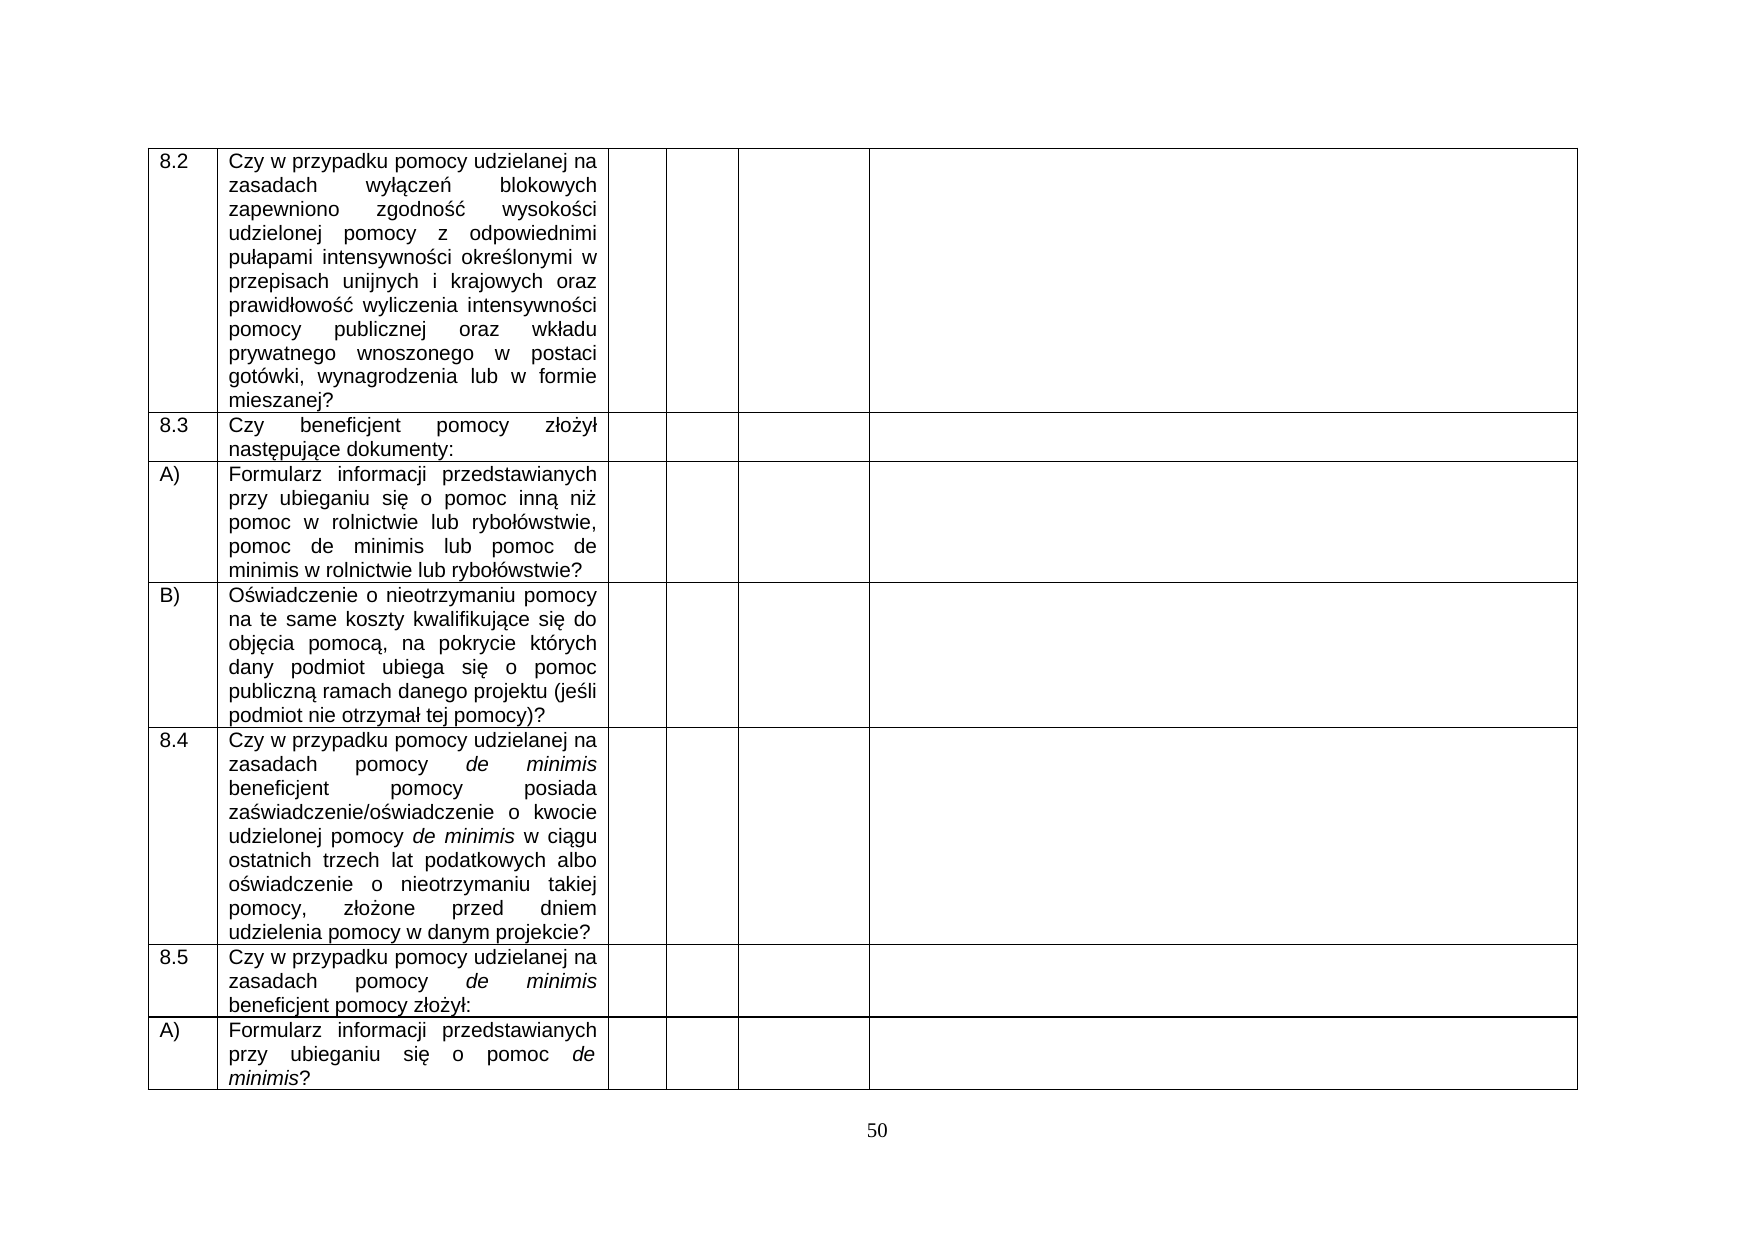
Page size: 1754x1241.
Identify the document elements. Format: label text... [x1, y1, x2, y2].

table_cell [870, 413, 1577, 461]
table_cell Czy w przypadku pomocy udzielanej na zasadach wyłączeń blokowych zapewniono zgodność wysokości udzielonej pomocy z odpowiednimi pułapami intensywności określonymi w przepisach unijnych i krajowych oraz prawidłowość wyliczenia intensywności pomocy publicznej oraz wkładu prywatnego wnoszonego w postaci gotówki, wynagrodzenia lub w formie mieszanej? [218, 149, 608, 412]
table_cell Czy w przypadku pomocy udzielanej na zasadach pomocy de minimis beneficjent pomocy posiada zaświadczenie/oświadczenie o kwocie udzielonej pomocy de minimis w ciągu ostatnich trzech lat podatkowych albo oświadczenie o nieotrzymaniu takiej pomocy, złożone przed dniem udzielenia pomocy w danym projekcie? [218, 728, 608, 943]
table_cell 8.3 [149, 413, 217, 461]
table_cell 8.4 [149, 728, 217, 943]
table_cell [609, 462, 666, 582]
table_cell [739, 149, 869, 412]
table_cell [870, 1018, 1577, 1089]
table_cell [739, 413, 869, 461]
table_cell A) [149, 1018, 217, 1089]
table_cell A) [149, 462, 217, 582]
table_cell [870, 149, 1577, 412]
table_cell [870, 728, 1577, 943]
table_cell [739, 945, 869, 1016]
table_cell Oświadczenie o nieotrzymaniu pomocy na te same koszty kwalifikujące się do objęcia pomocą, na pokrycie których dany podmiot ubiega się o pomoc publiczną ramach danego projektu (jeśli podmiot nie otrzymał tej pomocy)? [218, 583, 608, 727]
table_cell 8.2 [149, 149, 217, 412]
table_cell [667, 1018, 738, 1089]
table_cell [667, 583, 738, 727]
table_cell [870, 583, 1577, 727]
table_cell [739, 462, 869, 582]
table_cell [667, 945, 738, 1016]
table_cell [609, 413, 666, 461]
table_cell [870, 945, 1577, 1016]
table_cell [739, 1018, 869, 1089]
table_cell Formularz informacji przedstawianych przy ubieganiu się o pomoc de minimis? [218, 1018, 608, 1089]
table_cell Formularz informacji przedstawianych przy ubieganiu się o pomoc inną niż pomoc w rolnictwie lub rybołówstwie, pomoc de minimis lub pomoc de minimis w rolnictwie lub rybołówstwie? [218, 462, 608, 582]
table_cell [870, 462, 1577, 582]
table_cell [609, 1018, 666, 1089]
table_cell [667, 149, 738, 412]
table_cell 8.5 [149, 945, 217, 1016]
table_cell [667, 462, 738, 582]
table_cell Czy w przypadku pomocy udzielanej na zasadach pomocy de minimis beneficjent pomocy złożył: [218, 945, 608, 1016]
table_cell B) [149, 583, 217, 727]
table_cell [609, 149, 666, 412]
table_cell [609, 583, 666, 727]
table_cell [609, 945, 666, 1016]
table_cell [667, 728, 738, 943]
table_cell [739, 728, 869, 943]
table_cell [739, 583, 869, 727]
table_cell Czy beneficjent pomocy złożył następujące dokumenty: [218, 413, 608, 461]
table_cell [667, 413, 738, 461]
table_cell [609, 728, 666, 943]
